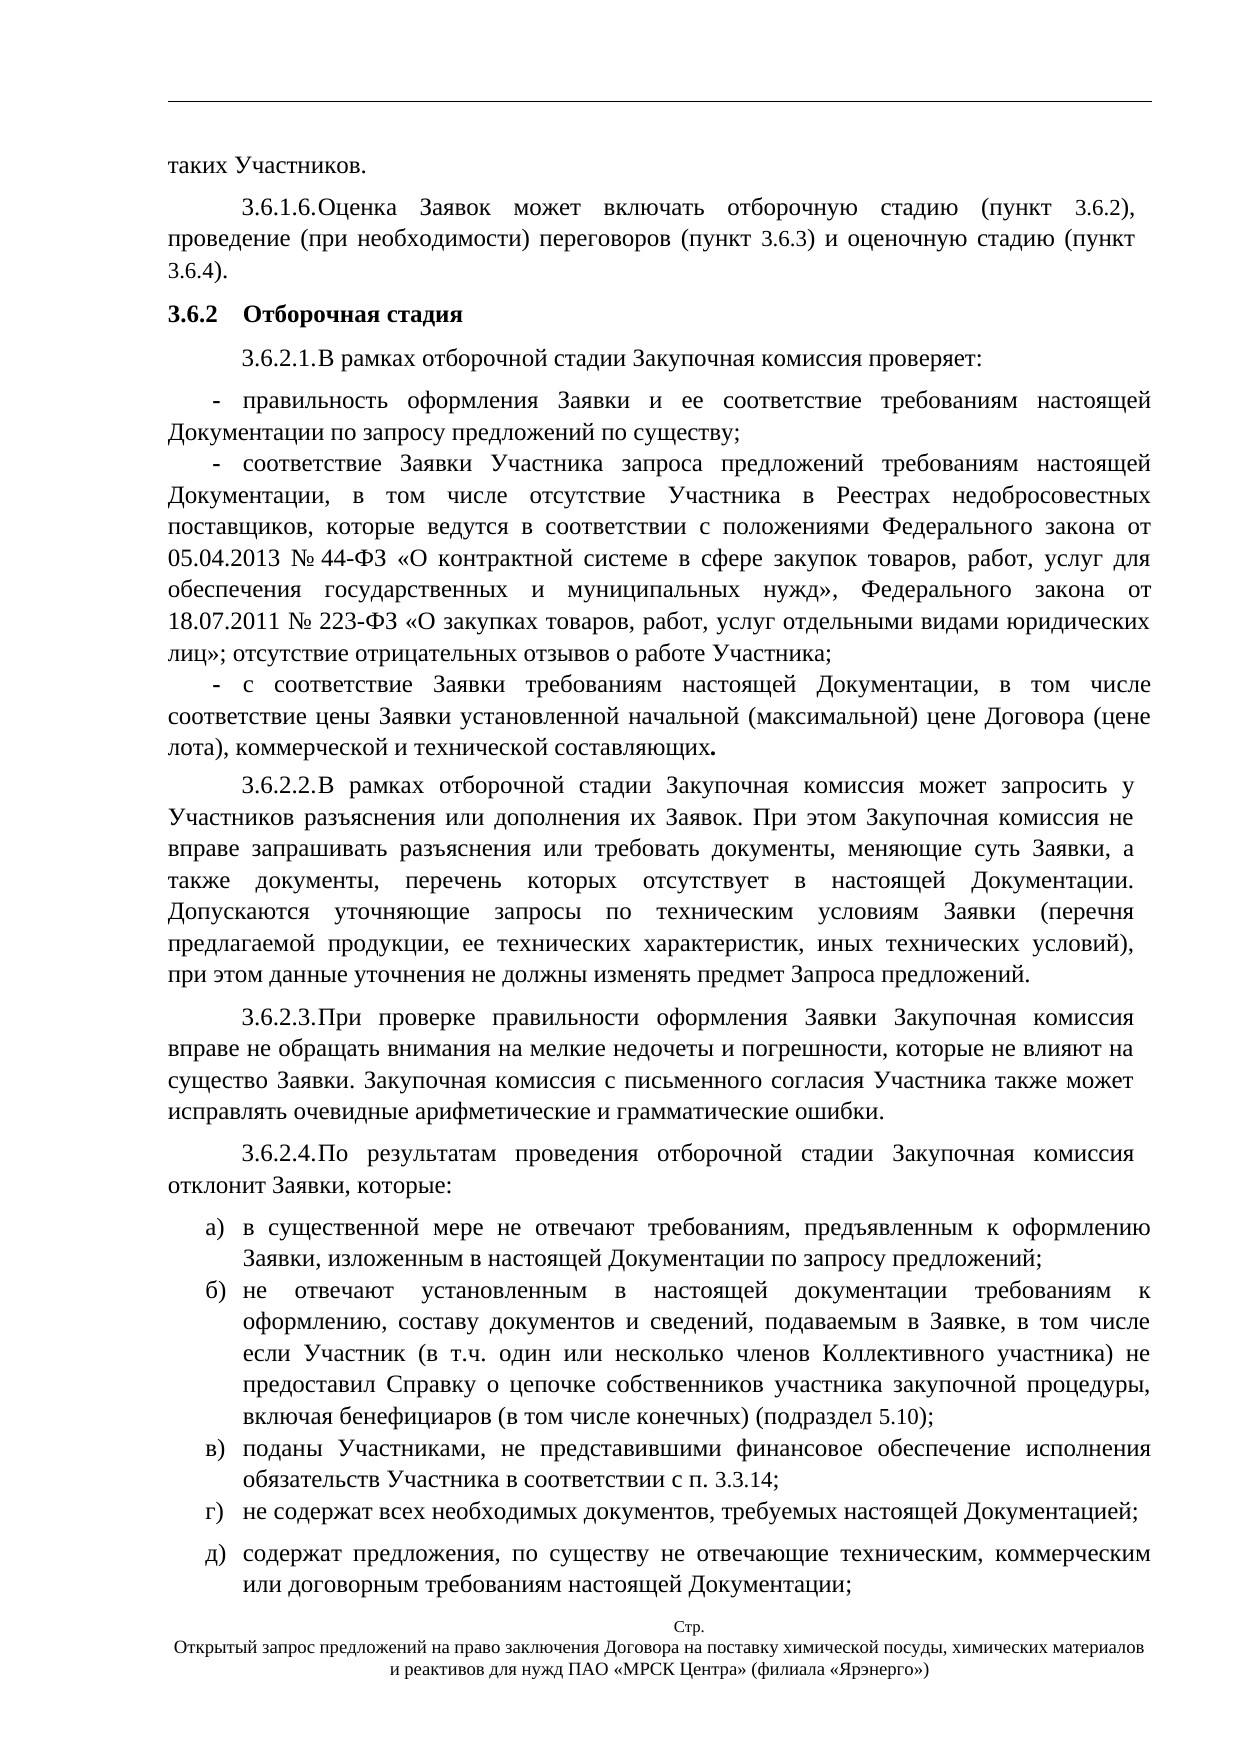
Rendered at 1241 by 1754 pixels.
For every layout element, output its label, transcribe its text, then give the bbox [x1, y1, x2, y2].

list По результатам проведения отборочной стадии Закупочная комиссия отклонит Заявки, которые: [168, 1138, 1135, 1198]
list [168, 150, 1135, 179]
list с соответствие Заявки требованиям настоящей Документации, в том числе соответствие цены Заявки установленной начальной (максимальной) цене Договора (цене лота), коммерческой и технической составляющих. [168, 669, 1152, 761]
list При проверке правильности оформления Заявки Закупочная комиссия вправе не обращать внимания на мелкие недочеты и погрешности, которые не влияют на существо Заявки. Закупочная комиссия с письменного согласия Участника также может исправлять очевидные арифметические и грамматические ошибки. [168, 1002, 1135, 1125]
list поданы Участниками, не представившими финансовое обеспечение исполнения обязательств Участника в соответствии с п. 3.3.14; [205, 1433, 1152, 1493]
list Оценка Заявок может включать отборочную стадию (пункт 3.6.2), проведение (при необходимости) переговоров (пункт 3.6.3) и оценочную стадию (пункт 3.6.4). [168, 192, 1135, 284]
list не содержат всех необходимых документов, требуемых настоящей Документацией; [205, 1496, 1152, 1524]
list содержат предложения, по существу не отвечающие техническим, коммерческим или договорным требованиям настоящей Документации; [205, 1538, 1152, 1598]
list соответствие Заявки Участника запроса предложений требованиям настоящей Документации, в том числе отсутствие Участника в Реестрах недобросовестных поставщиков, которые ведутся в соответствии с положениями Федерального закона от 05.04.2013 № 44-ФЗ «О контрактной системе в сфере закупок товаров, работ, услуг для обеспечения государственных и муниципальных нужд», Федерального закона от 18.07.2011 № 223-ФЗ «О закупках товаров, работ, услуг отдельными видами юридических лиц»; отсутствие отрицательных отзывов о работе Участника; [168, 448, 1152, 666]
list в существенной мере не отвечают требованиям, предъявленным к оформлению Заявки, изложенным в настоящей Документации по запросу предложений; [205, 1212, 1152, 1272]
subtitle Отборочная стадия [168, 299, 1152, 328]
list В рамках отборочной стадии Закупочная комиссия проверяет: [168, 343, 1135, 372]
list В рамках отборочной стадии Закупочная комиссия может запросить у Участников разъяснения или дополнения их Заявок. При этом Закупочная комиссия не вправе запрашивать разъяснения или требовать документы, меняющие суть Заявки, а также документы, перечень которых отсутствует в настоящей Документации. Допускаются уточняющие запросы по техническим условиям Заявки (перечня предлагаемой продукции, ее технических характеристик, иных технических условий), при этом данные уточнения не должны изменять предмет Запроса предложений. [168, 770, 1135, 988]
list не отвечают установленным в настоящей документации требованиям к оформлению, составу документов и сведений, подаваемым в Заявке, в том числе если Участник (в т.ч. один или несколько членов Коллективного участника) не предоставил Справку о цепочке собственников участника закупочной процедуры, включая бенефициаров (в том числе конечных) (подраздел 5.10); [205, 1275, 1152, 1430]
list правильность оформления Заявки и ее соответствие требованиям настоящей Документации по запросу предложений по существу; [168, 385, 1152, 446]
